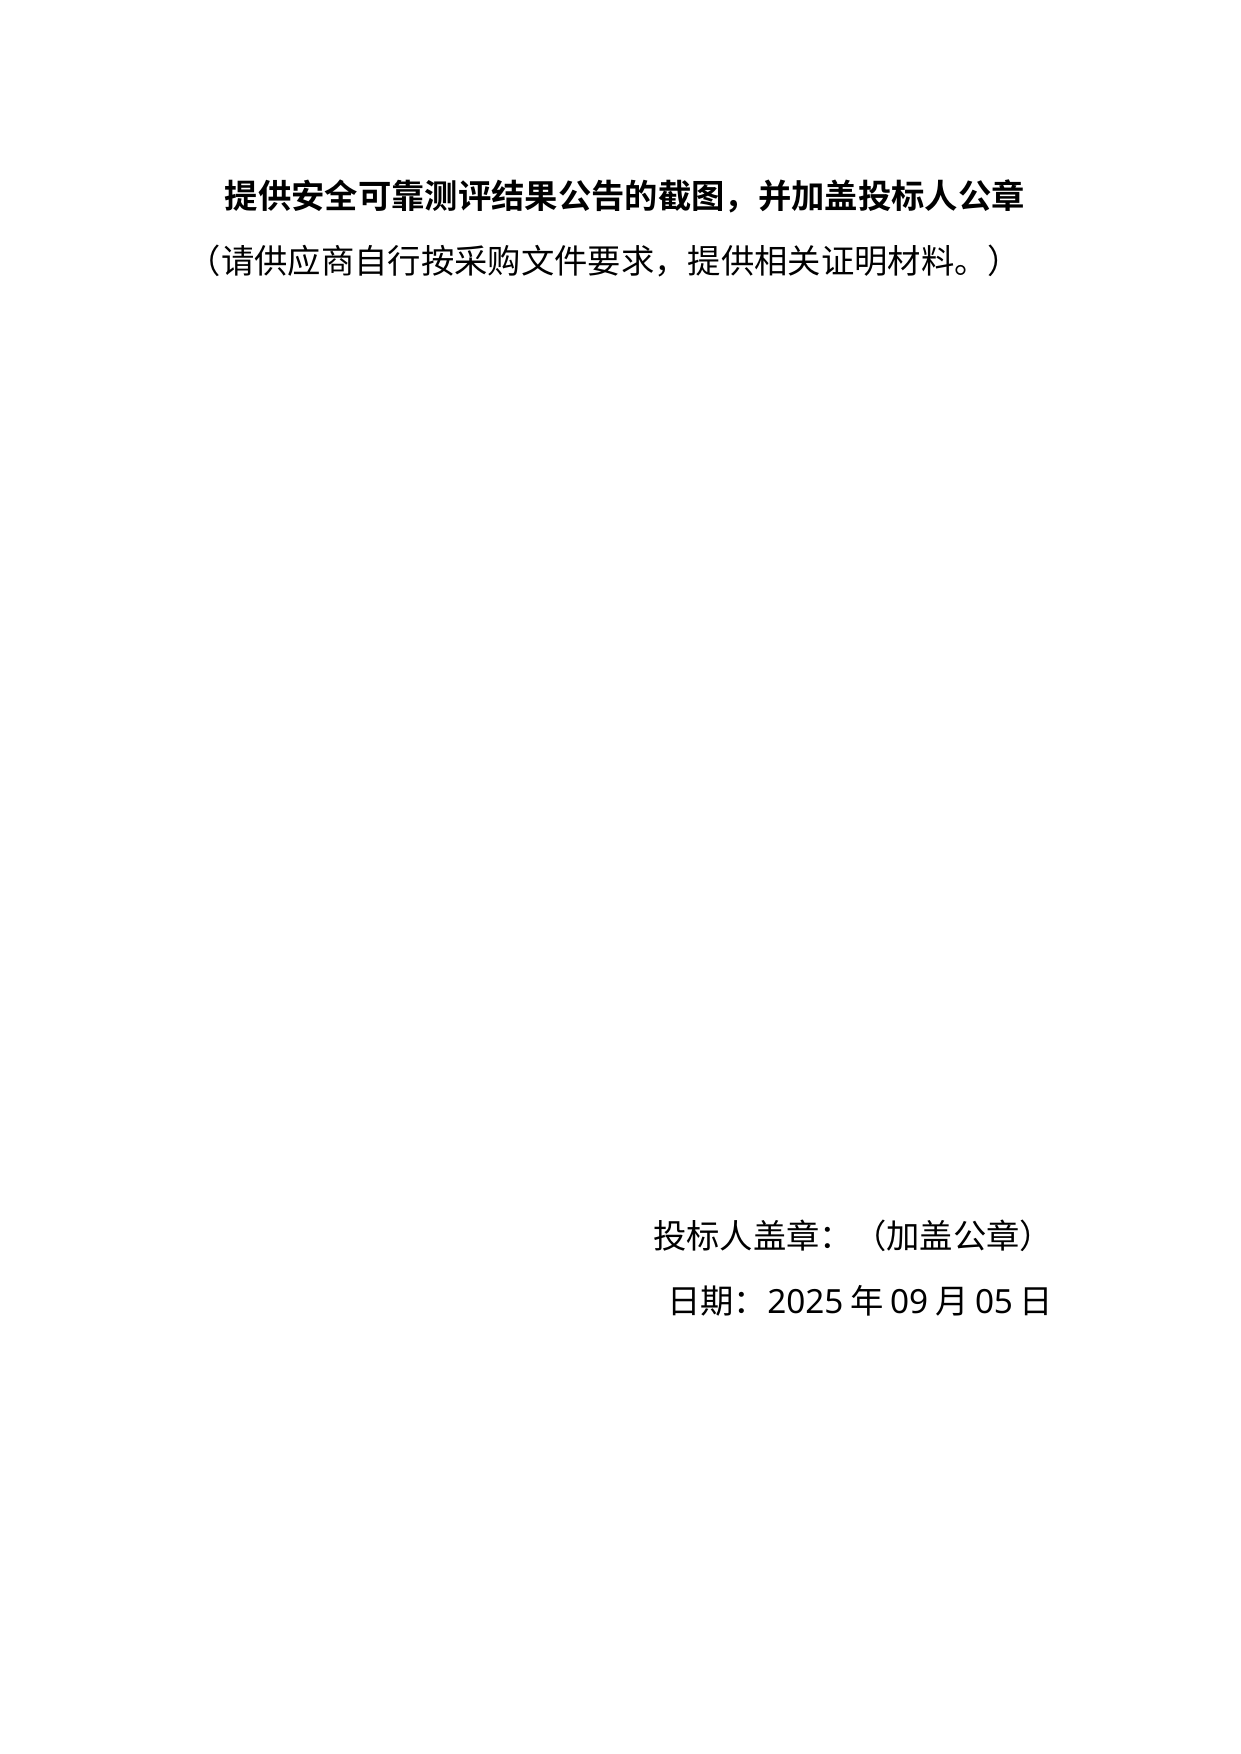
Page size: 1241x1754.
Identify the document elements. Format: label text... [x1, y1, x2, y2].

text （请供应商自行按采购文件要求，提供相关证明材料。） [187, 227, 1053, 292]
subtitle 投标人盖章：（加盖公章） [187, 1202, 1053, 1267]
text 提供安全可靠测评结果公告的截图，并加盖投标人公章 [187, 162, 1053, 227]
subtitle 日期：2025年09月05日 [187, 1267, 1053, 1332]
